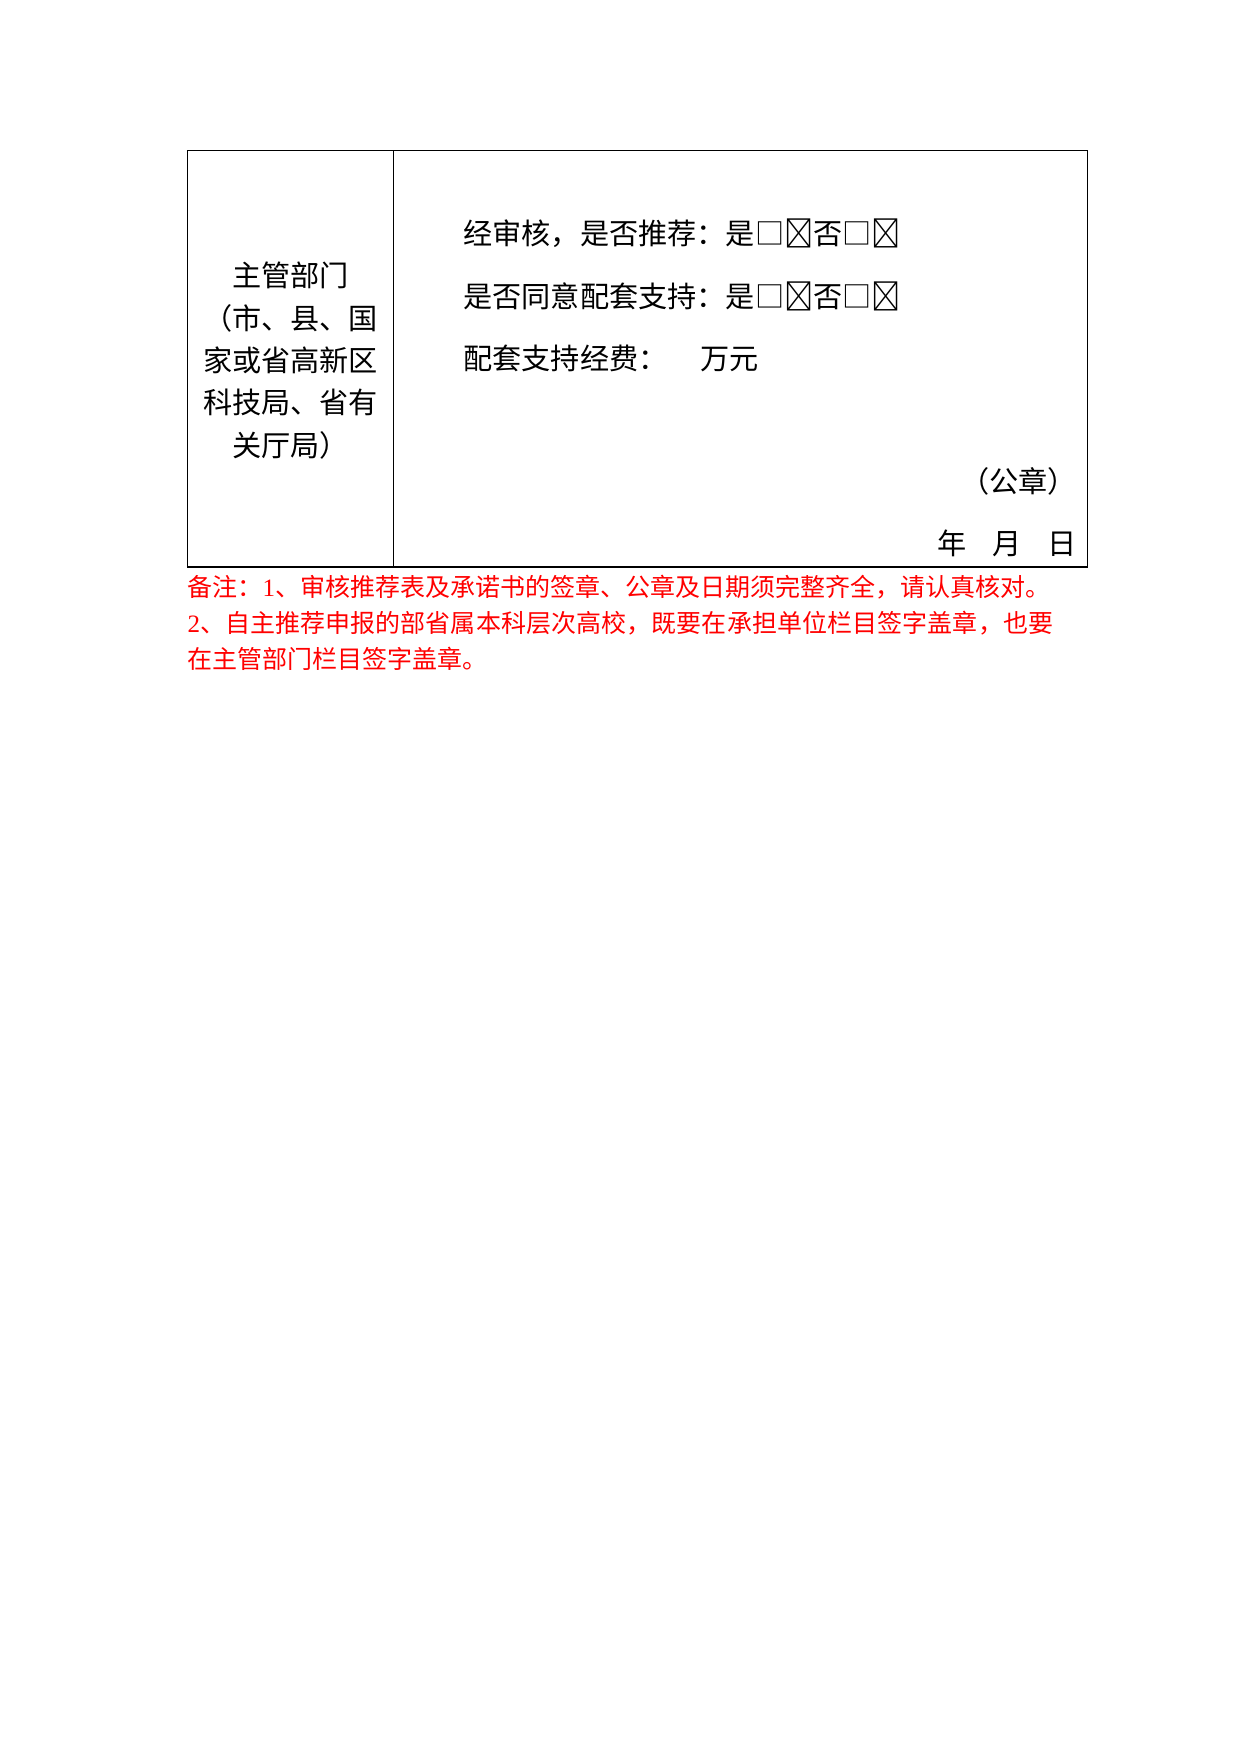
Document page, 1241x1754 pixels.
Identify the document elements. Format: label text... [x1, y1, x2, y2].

table_cell 经审核，是否推荐：是□否□ 是否同意配套支持：是□否□ 配套支持经费： 万元 （公章） 年 月 日 [394, 151, 1087, 566]
list 自主推荐申报的部省属本科层次高校，既要在承担单位栏目签字盖章，也要在主管部门栏目签字盖章。 [187, 604, 1053, 676]
text 备注：1、审核推荐表及承诺书的签章、公章及日期须完整齐全，请认真核对。 [187, 568, 1053, 604]
table_cell 主管部门 （市、县、国家或省高新区科技局、省有关厅局） [188, 151, 393, 566]
